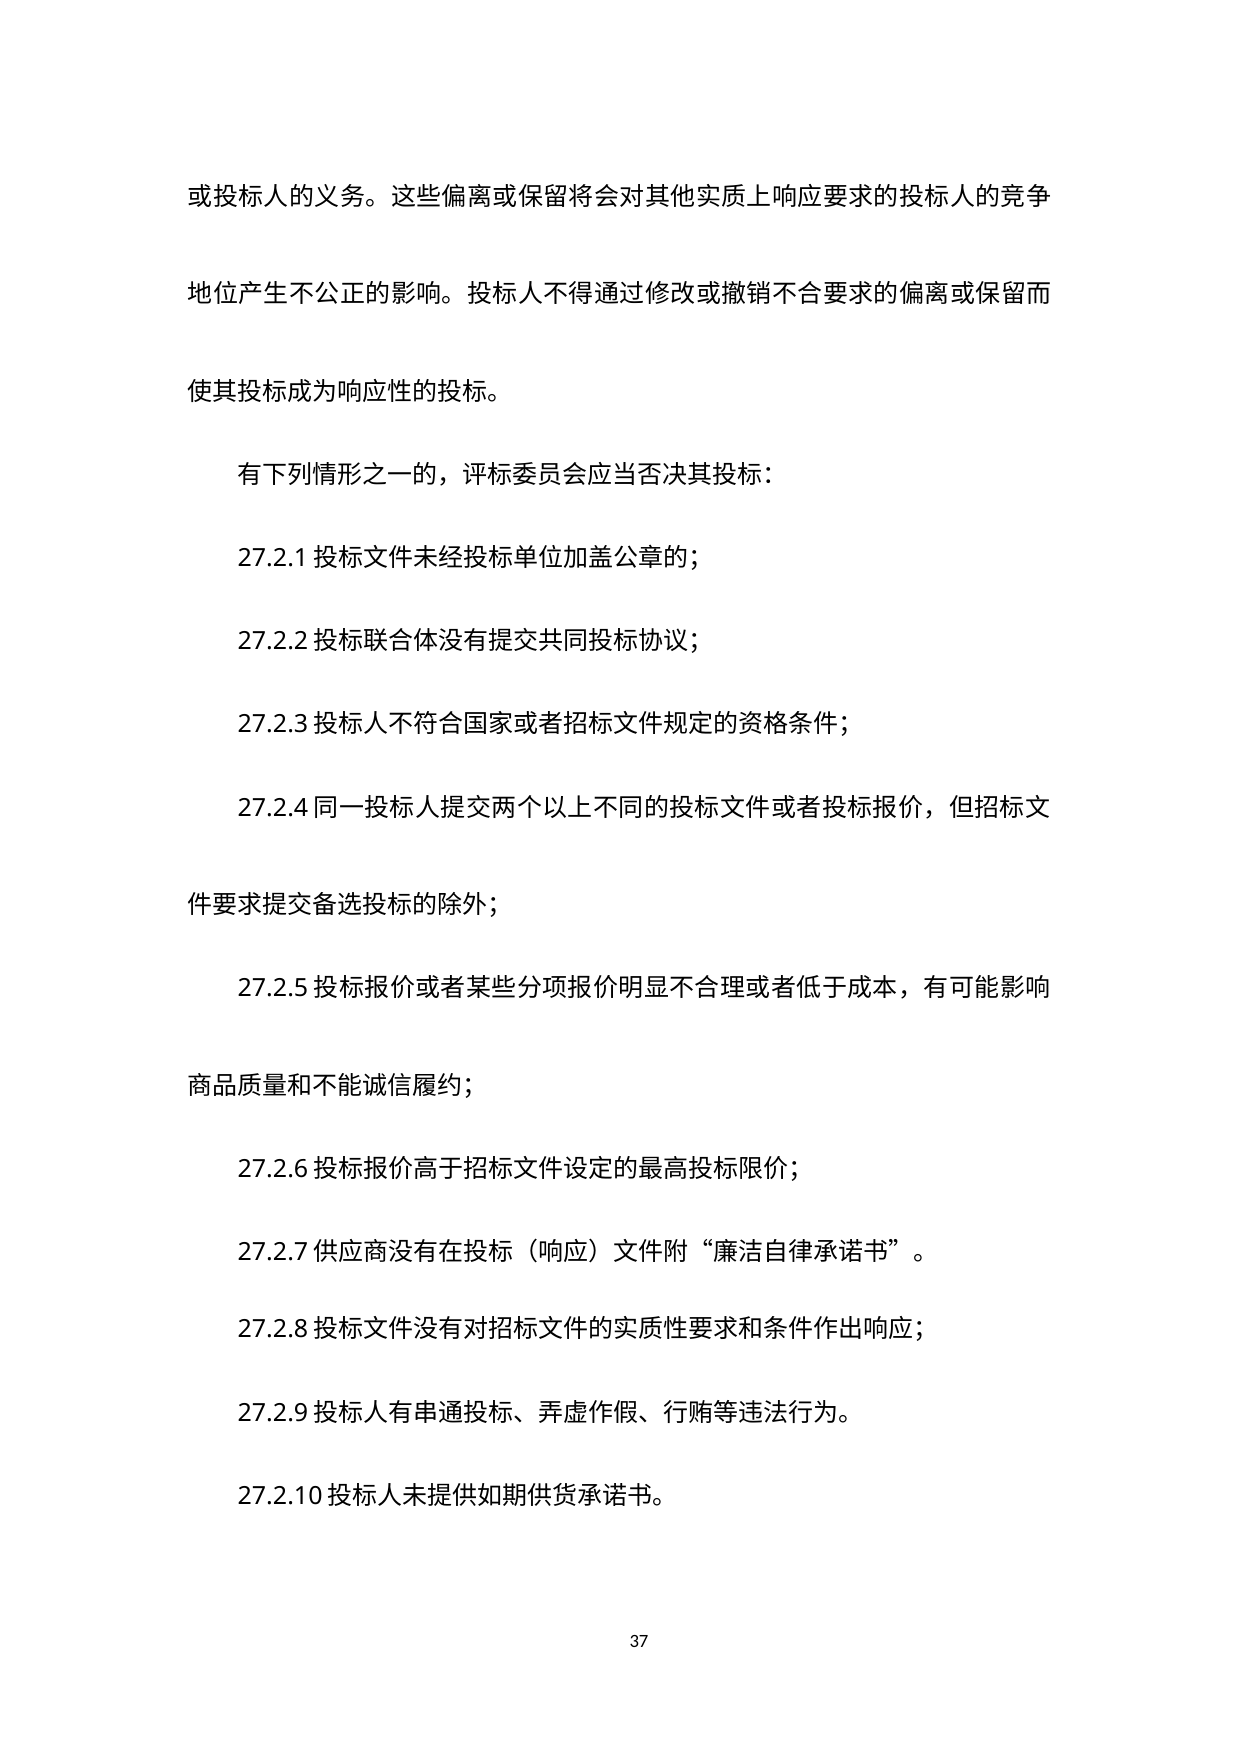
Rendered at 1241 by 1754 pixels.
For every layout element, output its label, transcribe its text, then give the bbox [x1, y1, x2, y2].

text 有下列情形之一的，评标委员会应当否决其投标： [187, 440, 1053, 505]
text 27.2.4同一投标人提交两个以上不同的投标文件或者投标报价，但招标文件要求提交备选投标的除外； [187, 773, 1053, 935]
text 27.2.10投标人未提供如期供货承诺书。 [187, 1461, 1053, 1526]
text 27.2.1投标文件未经投标单位加盖公章的； [187, 523, 1053, 588]
text 27.2.5投标报价或者某些分项报价明显不合理或者低于成本，有可能影响商品质量和不能诚信履约； [187, 953, 1053, 1116]
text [187, 162, 1053, 422]
text 27.2.2投标联合体没有提交共同投标协议； [187, 606, 1053, 671]
text 27.2.6投标报价高于招标文件设定的最高投标限价； [187, 1134, 1053, 1199]
text 27.2.7供应商没有在投标（响应）文件附“廉洁自律承诺书”。 [187, 1217, 1053, 1282]
text 27.2.9投标人有串通投标、弄虚作假、行贿等违法行为。 [187, 1378, 1053, 1443]
text 27.2.8投标文件没有对招标文件的实质性要求和条件作出响应； [187, 1294, 1053, 1359]
text 27.2.3投标人不符合国家或者招标文件规定的资格条件； [187, 689, 1053, 754]
